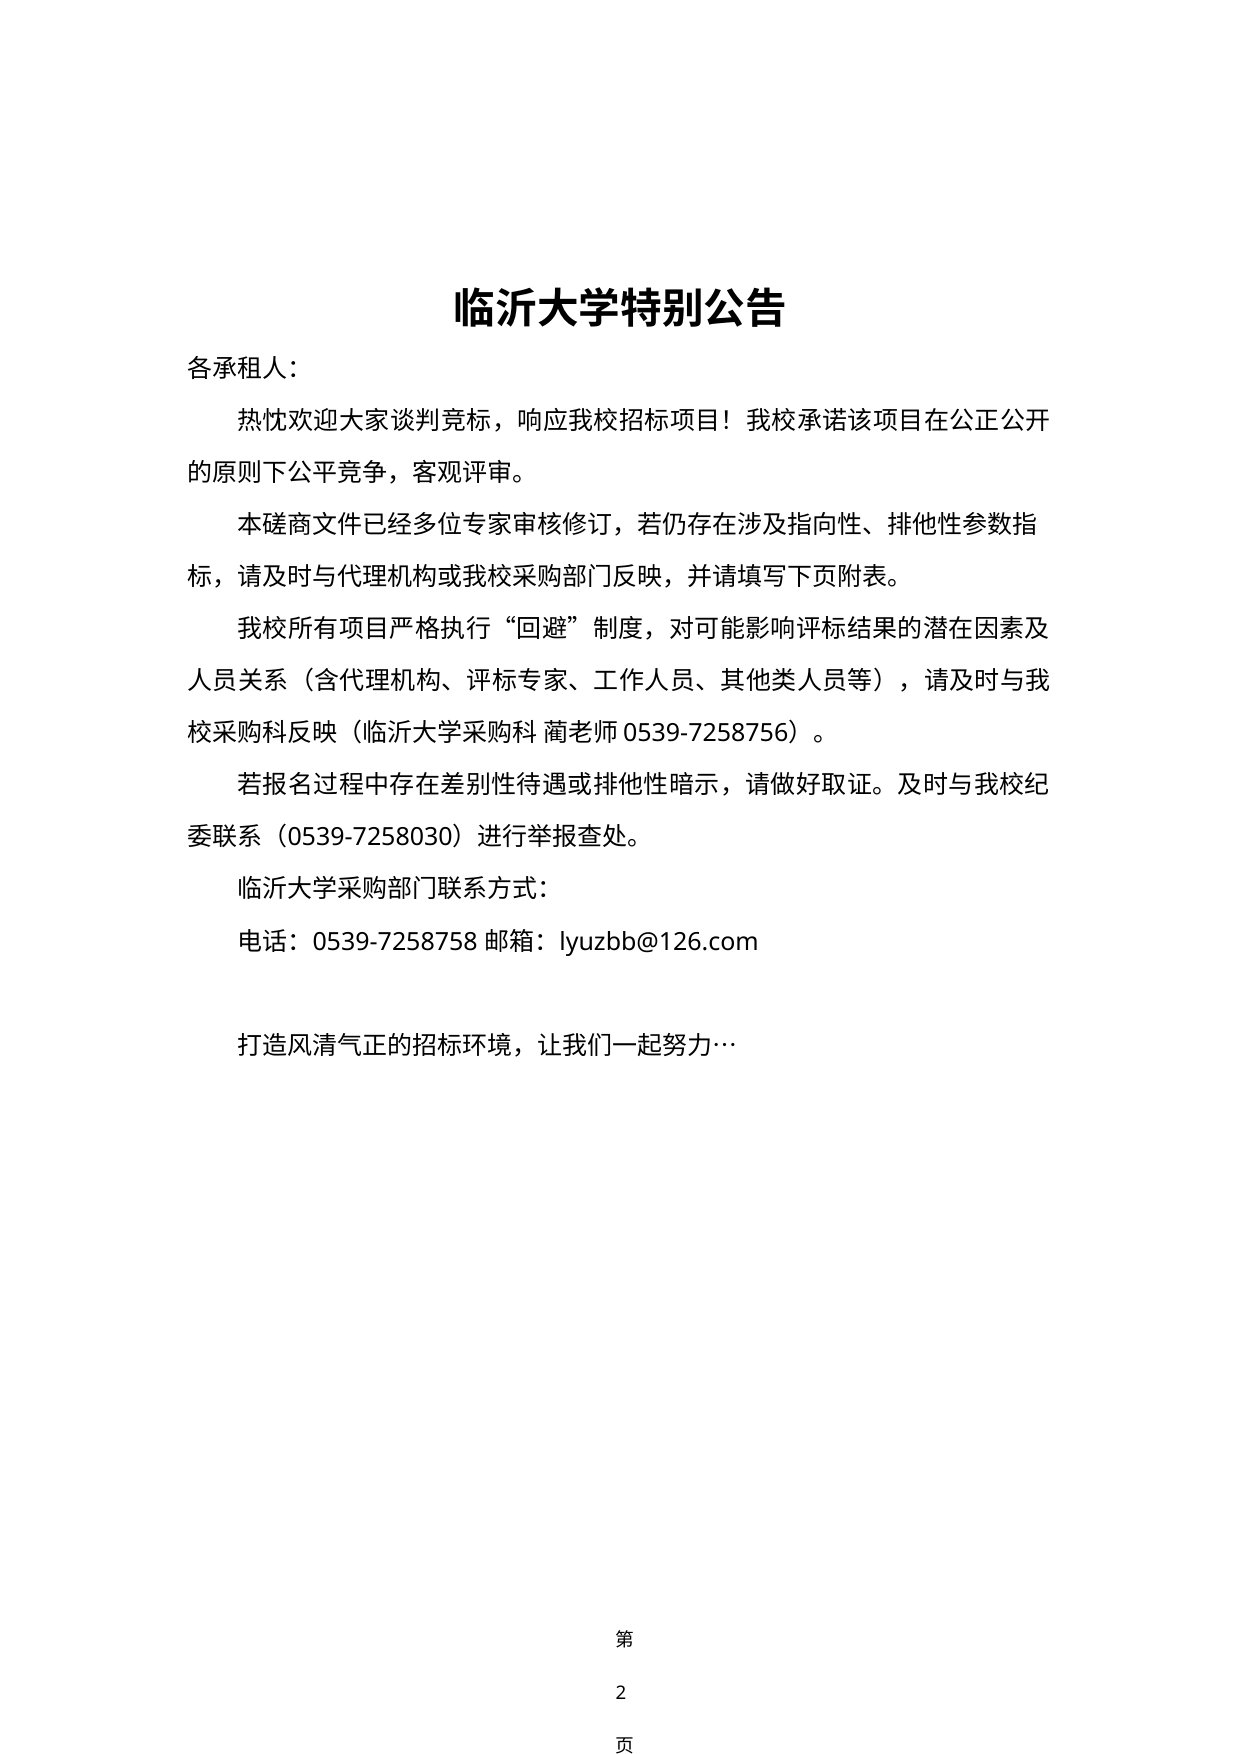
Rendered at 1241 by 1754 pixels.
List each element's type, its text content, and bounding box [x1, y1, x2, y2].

list 热忱欢迎大家谈判竞标，响应我校招标项目！我校承诺该项目在公正公开的原则下公平竞争，客观评审。 [187, 387, 1053, 492]
list 电话：0539-7258758 邮箱：lyuzbb@126.com [187, 908, 1053, 960]
list 我校所有项目严格执行“回避”制度，对可能影响评标结果的潜在因素及人员关系（含代理机构、评标专家、工作人员、其他类人员等），请及时与我校采购科反映（临沂大学采购科 蔺老师0539-7258756）。 [187, 596, 1053, 752]
list 临沂大学特别公告 [187, 275, 1053, 335]
text 本磋商文件已经多位专家审核修订，若仍存在涉及指向性、排他性参数指标，请及时与代理机构或我校采购部门反映，并请填写下页附表。 [187, 492, 1053, 596]
list 临沂大学采购部门联系方式： [187, 856, 1053, 908]
list 打造风清气正的招标环境，让我们一起努力… [187, 1012, 1053, 1064]
list 若报名过程中存在差别性待遇或排他性暗示，请做好取证。及时与我校纪委联系（0539-7258030）进行举报查处。 [187, 752, 1053, 856]
list 各承租人： [187, 335, 1053, 387]
